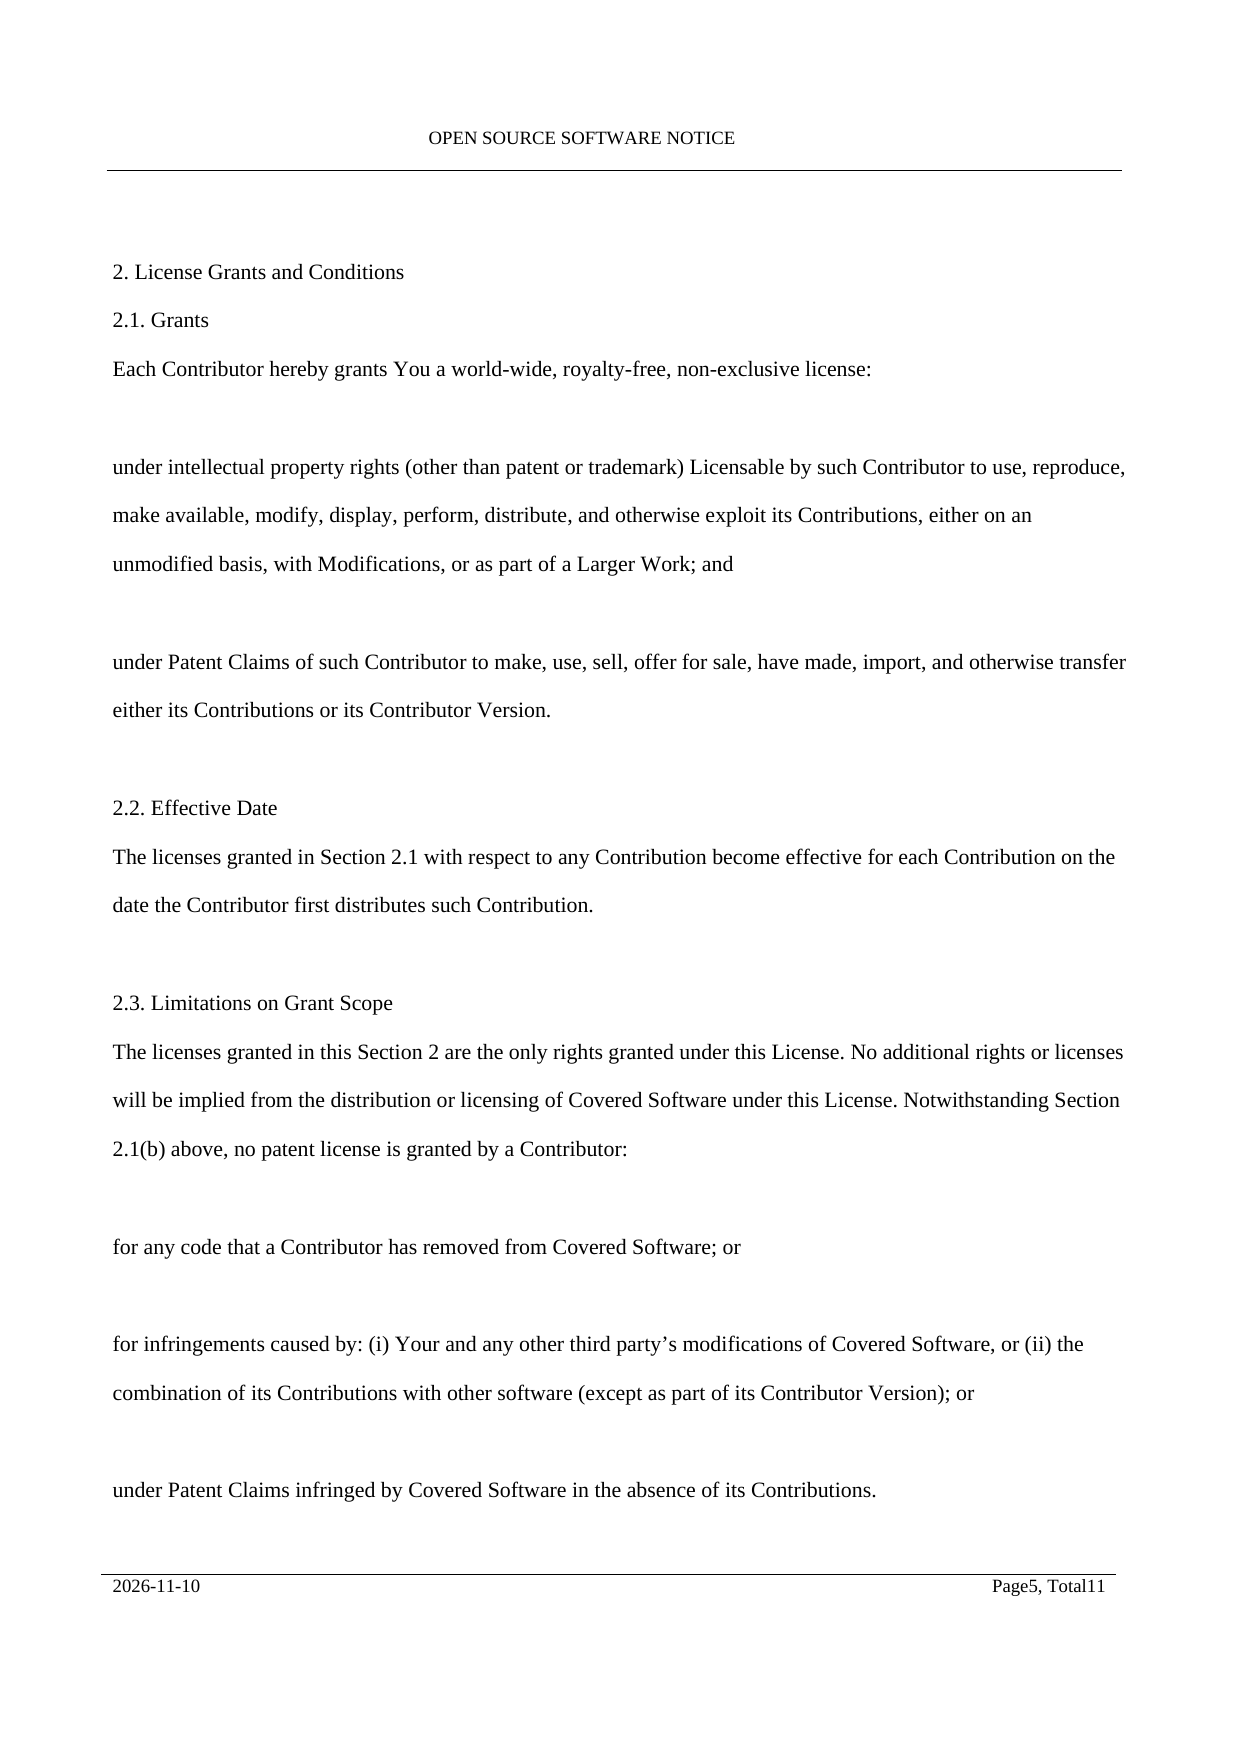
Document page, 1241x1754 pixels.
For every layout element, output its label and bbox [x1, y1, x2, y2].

text [112, 206, 1128, 1506]
